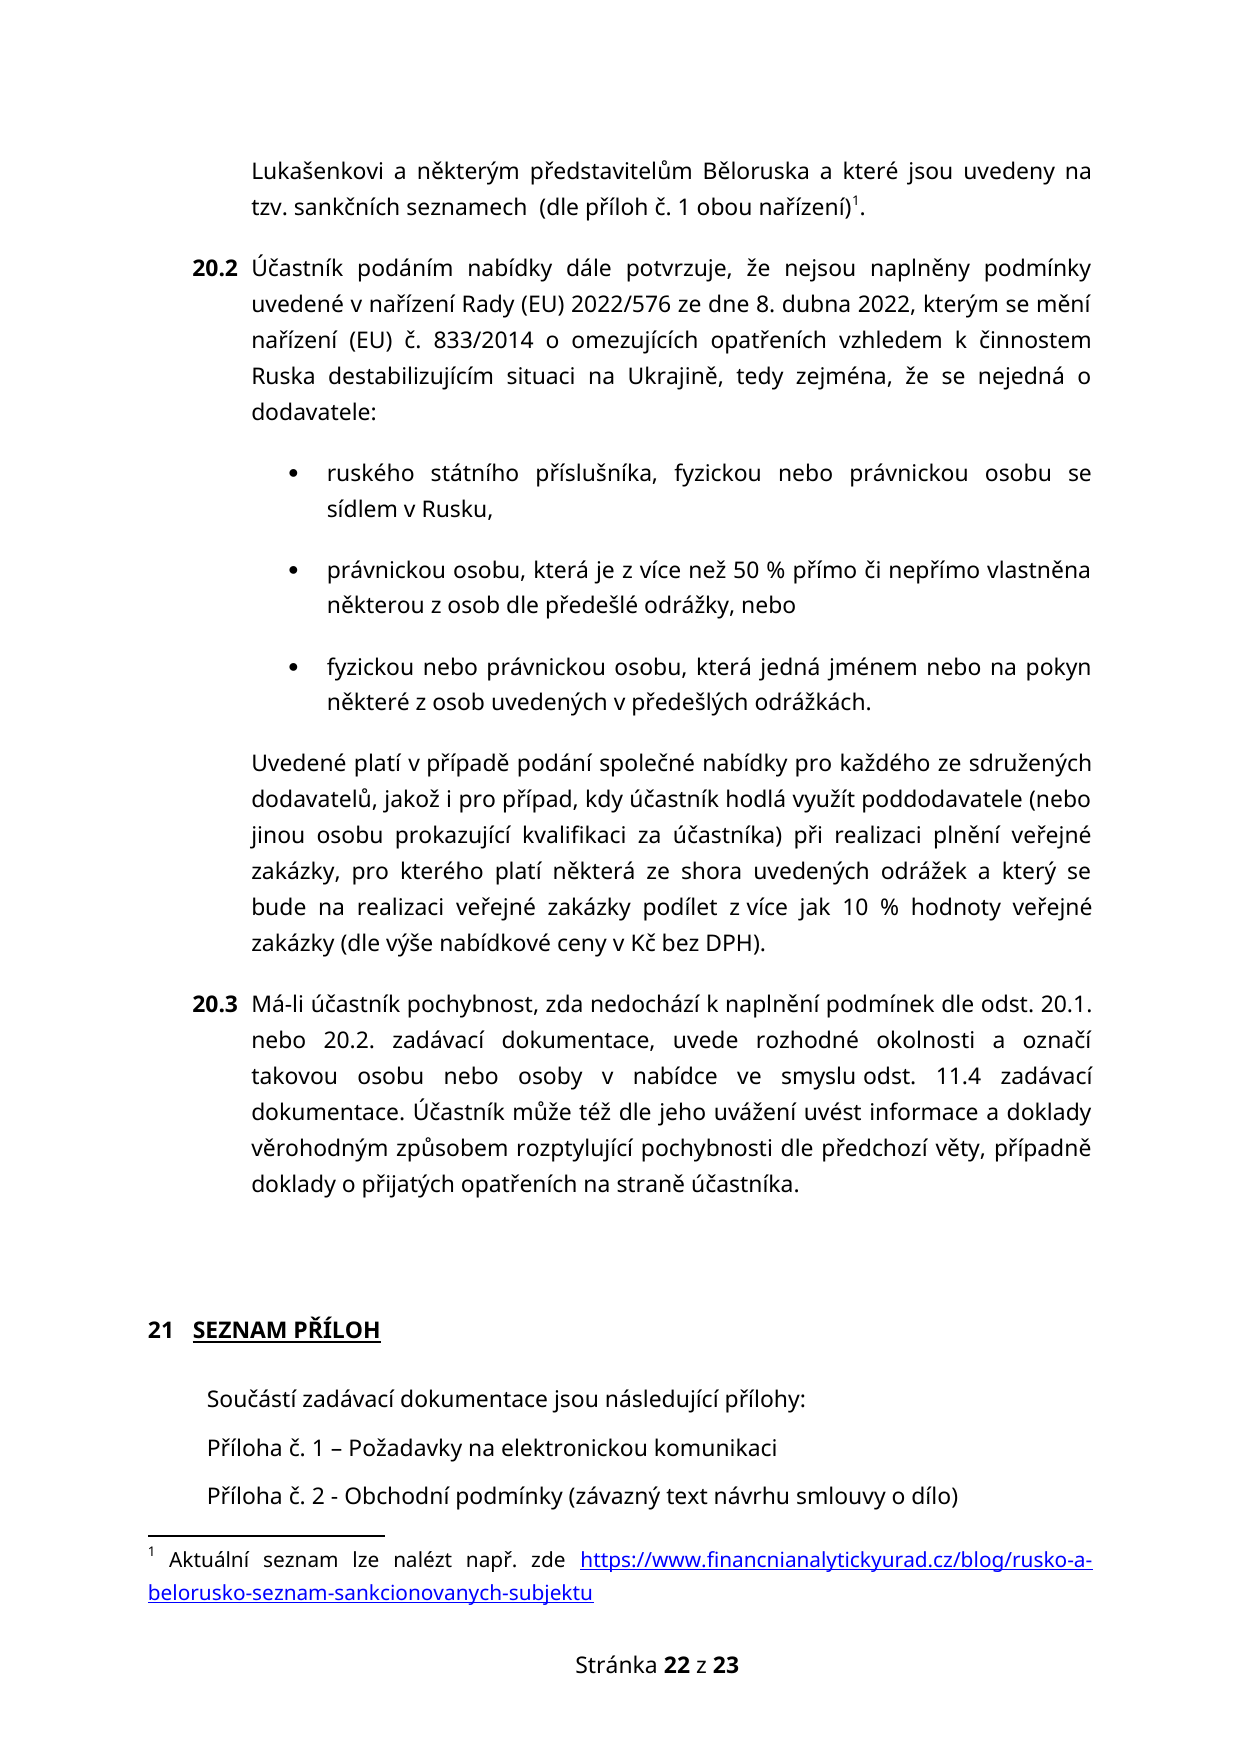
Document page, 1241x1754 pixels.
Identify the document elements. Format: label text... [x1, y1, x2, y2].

subtitle fyzickou nebo právnickou osobu, která jedná jménem nebo na pokyn některé z osob uvedených v předešlých odrážkách. [289, 650, 1093, 718]
subtitle Účastník podáním nabídky dále potvrzuje, že nejsou naplněny podmínky uvedené v nařízení Rady (EU) 2022/576 ze dne 8. dubna 2022, kterým se mění nařízení (EU) č. 833/2014 o omezujících opatřeních vzhledem k činnostem Ruska destabilizujícím situaci na Ukrajině, tedy zejména, že se nejedná o dodavatele: [192, 252, 1093, 427]
text Součástí zadávací dokumentace jsou následující přílohy: [207, 1383, 1093, 1414]
subtitle právnickou osobu, která je z více než 50 % přímo či nepřímo vlastněna některou z osob dle předešlé odrážky, nebo [289, 553, 1093, 621]
text Příloha č. 2 - Obchodní podmínky (závazný text návrhu smlouvy o dílo) [207, 1480, 1093, 1511]
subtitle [192, 155, 1093, 222]
text Příloha č. 1 – Požadavky na elektronickou komunikaci [207, 1432, 1093, 1463]
subtitle ruského státního příslušníka, fyzickou nebo právnickou osobu se sídlem v Rusku, [289, 457, 1093, 524]
text Uvedené platí v případě podání společné nabídky pro každého ze sdružených dodavatelů, jakož i pro případ, kdy účastník hodlá využít poddodavatele (nebo jinou osobu prokazující kvalifikaci za účastníka) při realizaci plnění veřejné zakázky, pro kterého platí některá ze shora uvedených odrážek a který se bude na realizaci veřejné zakázky podílet z více jak 10 % hodnoty veřejné zakázky (dle výše nabídkové ceny v Kč bez DPH). [251, 747, 1093, 958]
subtitle Má-li účastník pochybnost, zda nedochází k naplnění podmínek dle odst. 20.1. nebo 20.2. zadávací dokumentace, uvede rozhodné okolnosti a označí takovou osobu nebo osoby v nabídce ve smyslu odst. 11.4 zadávací dokumentace. Účastník může též dle jeho uvážení uvést informace a doklady věrohodným způsobem rozptylující pochybnosti dle předchozí věty, případně doklady o přijatých opatřeních na straně účastníka. [192, 988, 1093, 1199]
subtitle SEZNAM PŘÍLOH [148, 1314, 1093, 1346]
